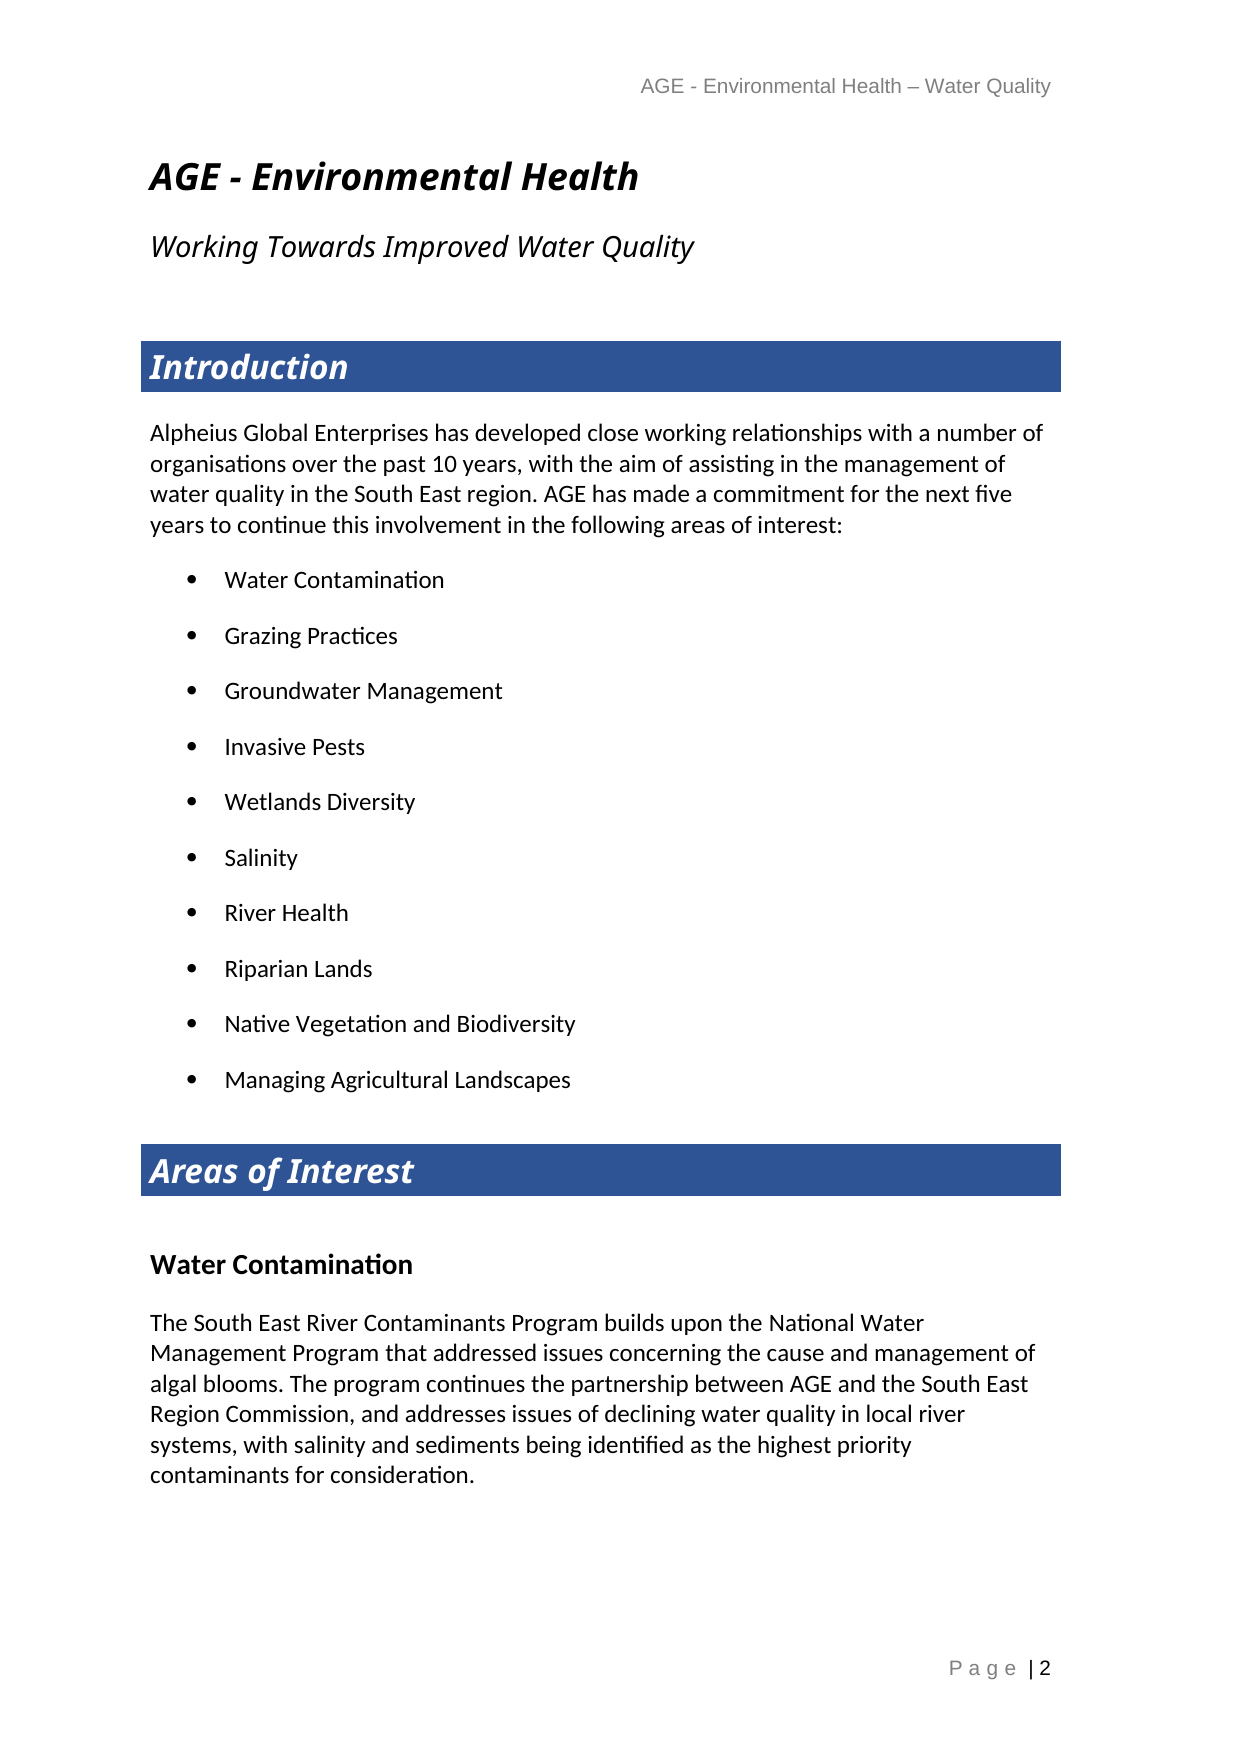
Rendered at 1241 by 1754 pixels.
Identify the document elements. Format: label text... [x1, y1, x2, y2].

text Water Contamination [150, 1246, 1051, 1282]
list Groundwater Management [187, 675, 1051, 706]
title AGE - Environmental Health [150, 150, 1051, 201]
list Managing Agricultural Landscapes [187, 1064, 1051, 1094]
list Invasive Pests [187, 731, 1051, 761]
subtitle Areas of Interest [142, 1146, 1059, 1195]
list River Health [187, 897, 1051, 928]
list Water Contamination [187, 564, 1051, 595]
text The South East River Contaminants Program builds upon the National Water Management Program that addressed issues concerning the cause and management of algal blooms. The program continues the partnership between AGE and the South East Region Commission, and addresses issues of declining water quality in local river systems, with salinity and sediments being identified as the highest priority contaminants for consideration. [150, 1307, 1051, 1490]
text Alpheius Global Enterprises has developed close working relationships with a number of organisations over the past 10 years, with the aim of assisting in the management of water quality in the South East region. AGE has made a commitment for the next five years to continue this involvement in the following areas of interest: [150, 417, 1051, 539]
list Native Vegetation and Biodiversity [187, 1008, 1051, 1039]
list Grazing Practices [187, 620, 1051, 650]
list Riparian Lands [187, 953, 1051, 983]
title Working Towards Improved Water Quality [150, 226, 1051, 266]
list Wetlands Diversity [187, 786, 1051, 817]
subtitle Introduction [142, 342, 1059, 391]
list Salinity [187, 842, 1051, 872]
